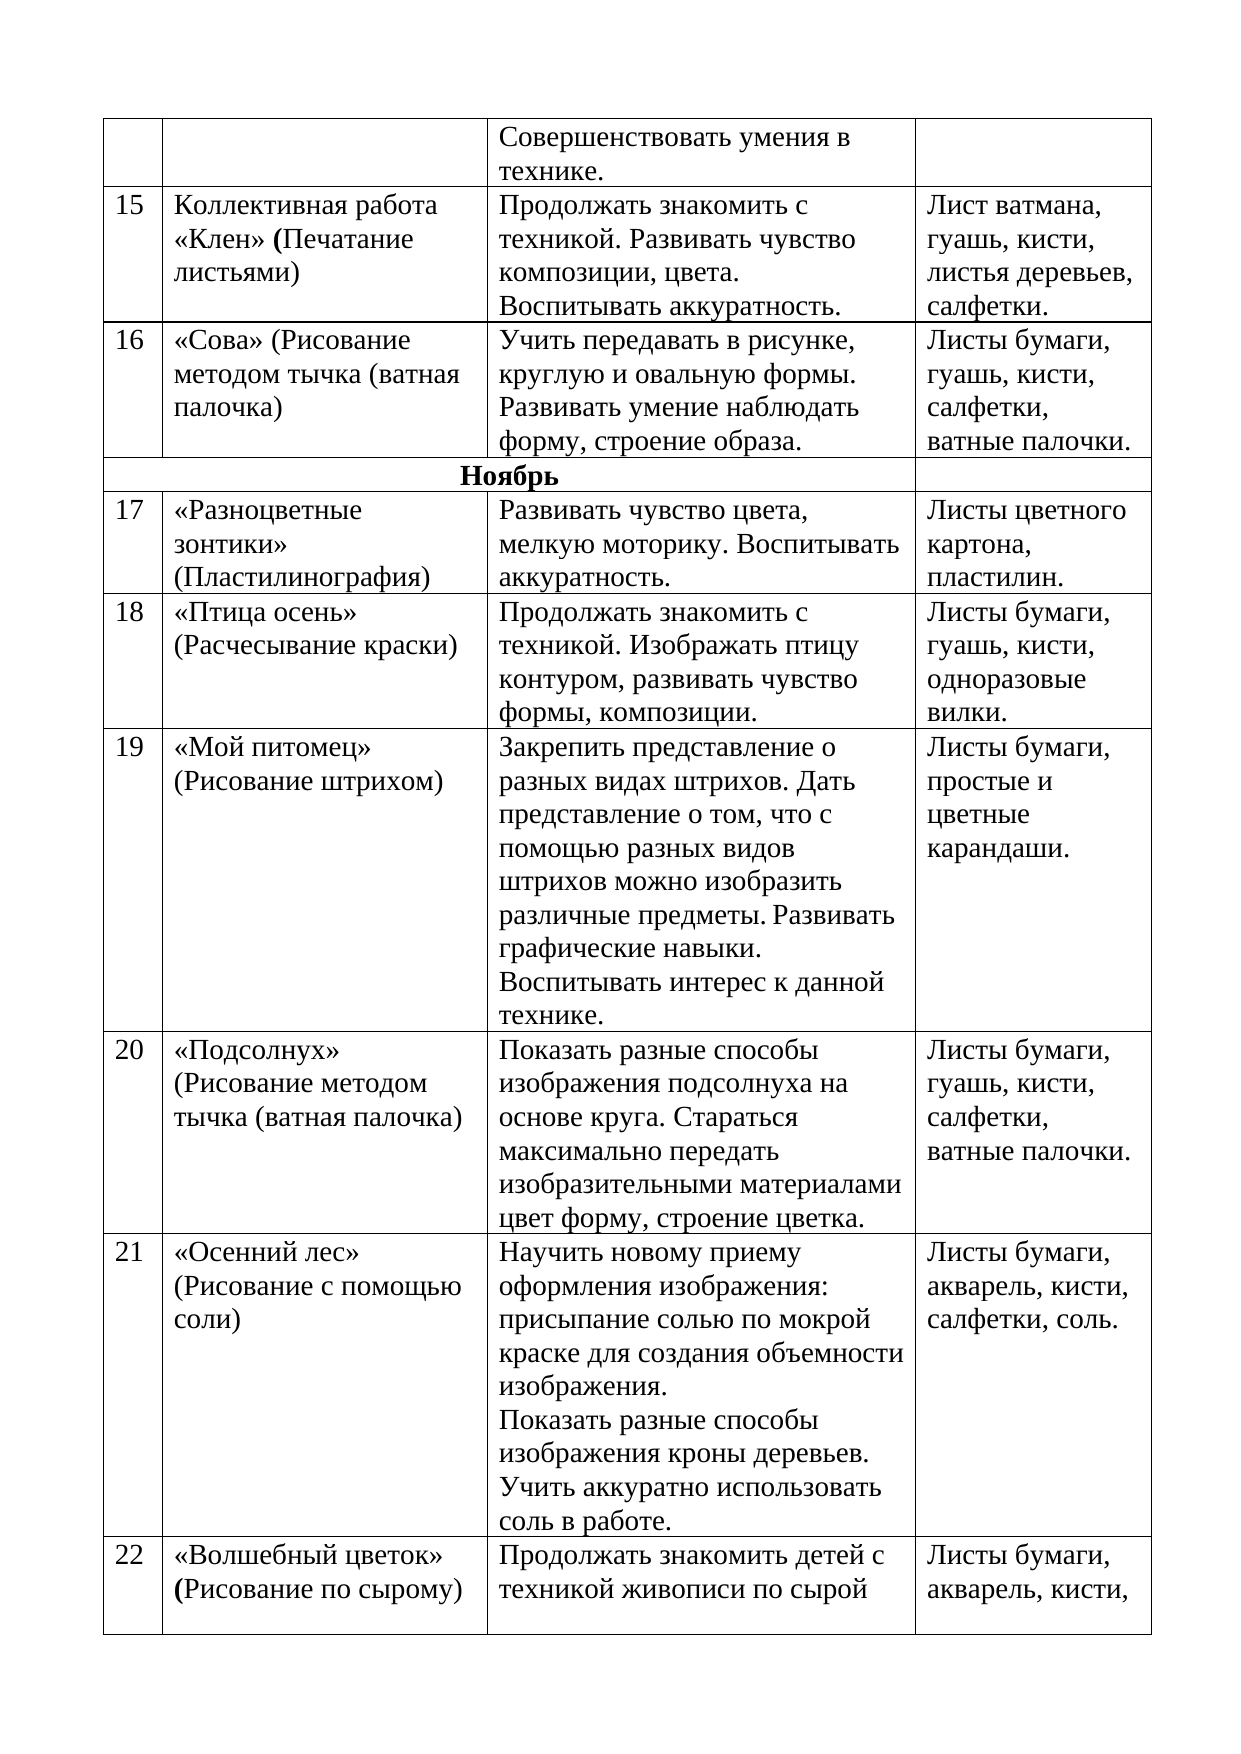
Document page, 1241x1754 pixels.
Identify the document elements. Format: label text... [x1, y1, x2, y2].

table_cell 21 [104, 1234, 162, 1536]
table_cell 19 [104, 729, 162, 1031]
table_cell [916, 119, 1151, 186]
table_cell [488, 1537, 915, 1633]
table_cell Лист ватмана, гуашь, кисти, листья деревьев, салфетки. [1049, 187, 1151, 321]
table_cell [163, 119, 487, 186]
table_cell Листы бумаги, простые и цветные карандаши. [916, 729, 1151, 1031]
table_cell 20 [104, 1032, 162, 1233]
table_cell «Мой питомец» (Рисование штрихом) [163, 729, 487, 1031]
table_cell Показать разные способы изображения подсолнуха на основе круга. Стараться максимально передать изобразительными материалами цвет форму, строение цветка. [488, 1032, 915, 1233]
table_cell Продолжать знакомить с техникой. Развивать чувство композиции, цвета. Воспитывать аккуратность. [740, 187, 915, 321]
table_cell Листы бумаги, акварель, кисти, салфетки, соль. [916, 1234, 1151, 1536]
table_cell Продолжать знакомить с техникой. Изображать птицу контуром, развивать чувство формы, композиции. [488, 594, 915, 728]
table_cell 16 [104, 323, 162, 457]
table_cell Научить новому приему оформления изображения: присыпание солью по мокрой краске для создания объемности изображения. Показать разные способы изображения кроны деревьев. Учить аккуратно использовать соль в работе. [488, 1234, 915, 1536]
table_cell «Птица осень» (Расчесывание краски) [163, 594, 487, 728]
table_cell Развивать чувство цвета, мелкую моторику. Воспитывать аккуратность. [671, 492, 915, 593]
table_cell 17 [104, 492, 162, 593]
table_cell «Подсолнух» (Рисование методом тычка (ватная палочка) [163, 1032, 487, 1233]
table_cell 15 [104, 187, 162, 321]
table_cell 18 [104, 594, 162, 728]
table_cell Закрепить представление о разных видах штрихов. Дать представление о том, что с помощью разных видов штрихов можно изобразить различные предметы. Развивать графические навыки. Воспитывать интерес к данной технике. [488, 729, 915, 1031]
table_cell «Осенний лес» (Рисование с помощью соли) [163, 1234, 487, 1536]
table_cell 22 [104, 1537, 162, 1633]
table_cell Ноябрь [104, 458, 915, 491]
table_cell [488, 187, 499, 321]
table_cell «Разноцветные зонтики» (Пластилинография) [163, 492, 487, 593]
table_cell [163, 1537, 487, 1633]
table_cell Учить передавать в рисунке, круглую и овальную формы. Развивать умение наблюдать форму, строение образа. [488, 323, 915, 457]
table_cell Листы бумаги, гуашь, кисти, салфетки, ватные палочки. [916, 323, 1151, 457]
table_cell Листы бумаги, гуашь, кисти, салфетки, ватные палочки. [916, 1032, 1151, 1233]
table_cell Листы бумаги, гуашь, кисти, одноразовые вилки. [916, 594, 1151, 728]
table_cell Коллективная работа «Клен» (Печатание листьями) [163, 187, 487, 321]
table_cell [916, 1537, 1151, 1633]
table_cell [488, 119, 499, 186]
table_cell [916, 458, 1151, 491]
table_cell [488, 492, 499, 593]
table_cell «Сова» (Рисование методом тычка (ватная палочка) [163, 323, 487, 457]
table_cell 14 [104, 119, 162, 186]
table_cell Листы цветного картона, пластилин. [1032, 492, 1151, 593]
